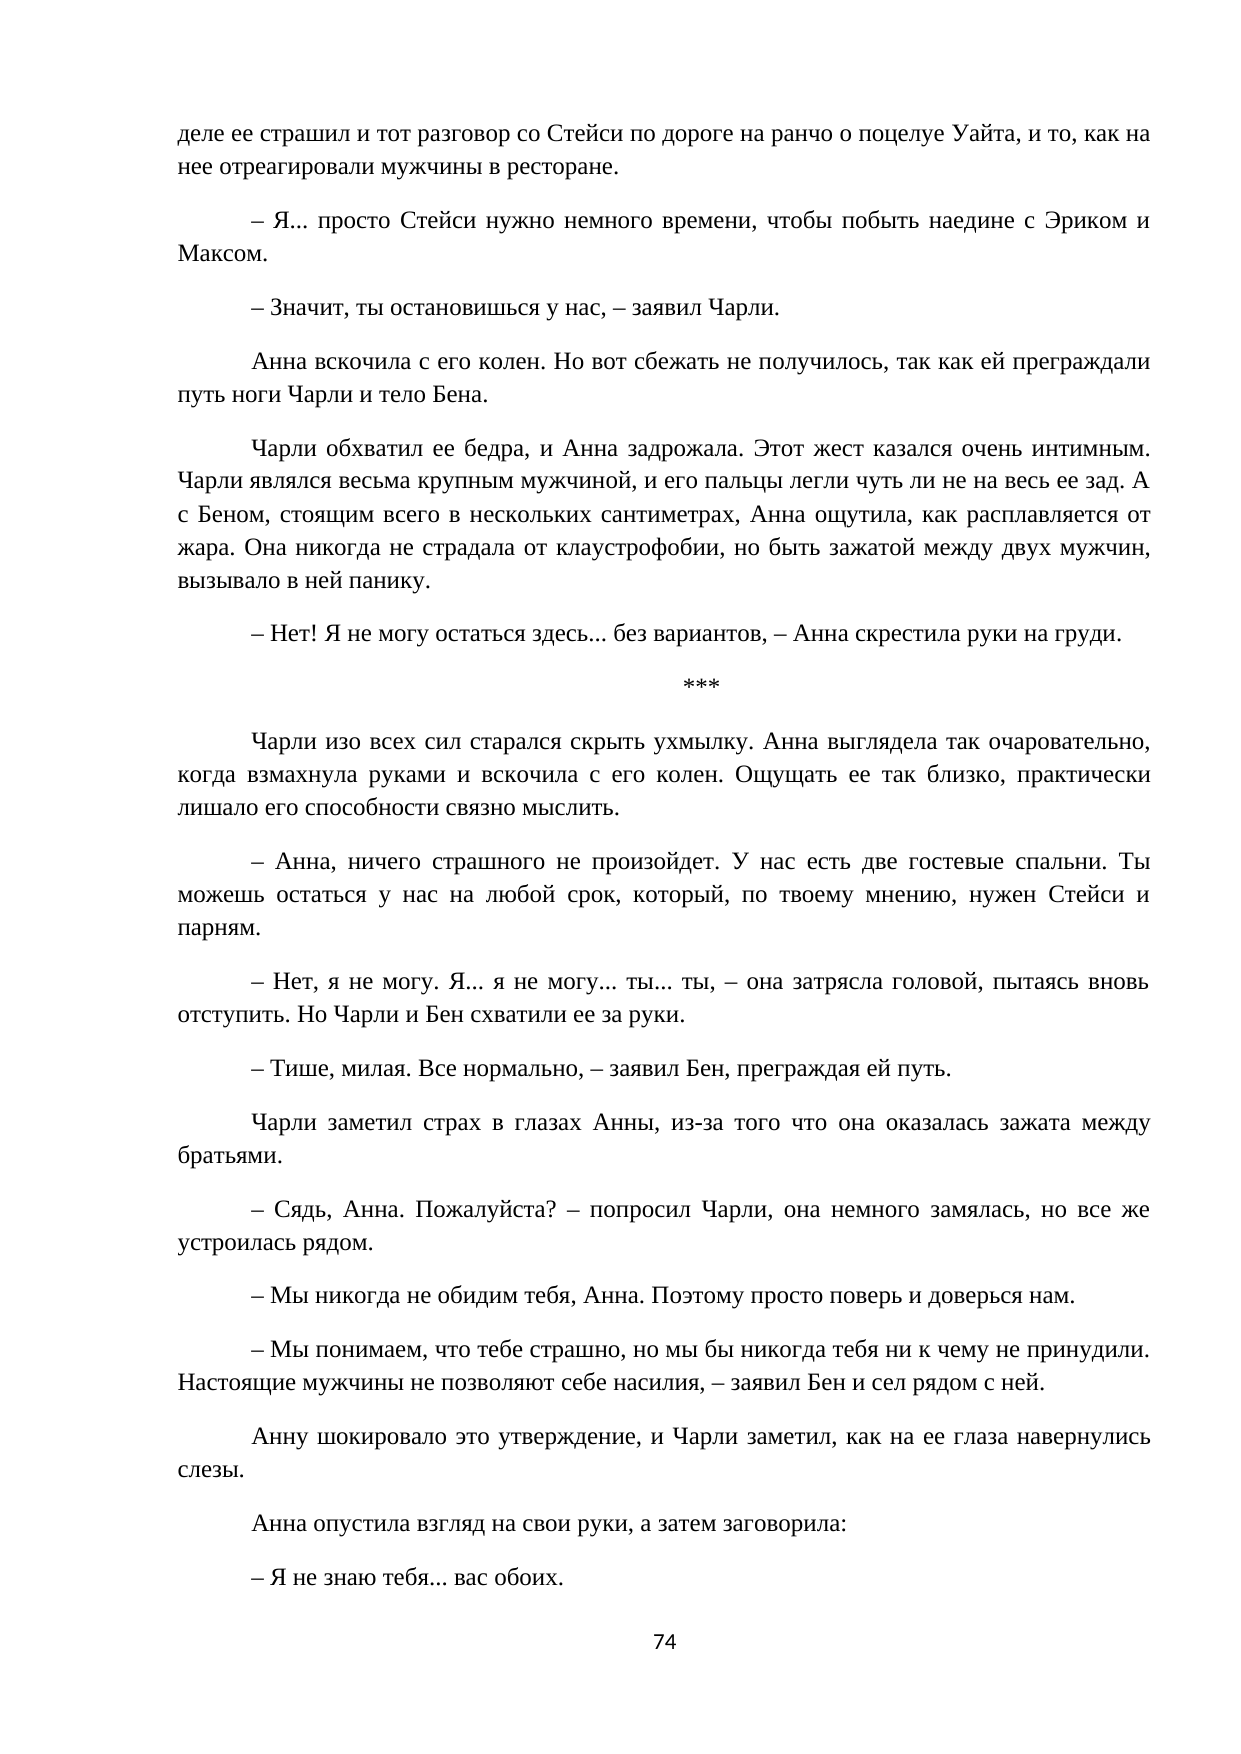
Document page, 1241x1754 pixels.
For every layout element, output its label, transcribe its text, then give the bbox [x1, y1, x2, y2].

text Чарли изо всех сил старался скрыть ухмылку. Анна выглядела так очаровательно, когда взмахнула руками и вскочила с его колен. Ощущать ее так близко, практически лишало его способности связно мыслить. [177, 726, 1152, 821]
text Чарли заметил страх в глазах Анны, из-за того что она оказалась зажата между братьями. [177, 1107, 1152, 1168]
text Анна опустила взгляд на свои руки, а затем заговорила: [177, 1508, 1152, 1537]
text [177, 118, 1152, 180]
text *** [177, 672, 1152, 701]
text – Я не знаю тебя... вас обоих. [177, 1562, 1152, 1591]
text – Анна, ничего страшного не произойдет. У нас есть две гостевые спальни. Ты можешь остаться у нас на любой срок, который, по твоему мнению, нужен Стейси и парням. [177, 846, 1152, 941]
text – Сядь, Анна. Пожалуйста? – попросил Чарли, она немного замялась, но все же устроилась рядом. [177, 1194, 1152, 1255]
text Анну шокировало это утверждение, и Чарли заметил, как на ее глаза навернулись слезы. [177, 1421, 1152, 1483]
text – Нет! Я не могу остаться здесь... без вариантов, – Анна скрестила руки на груди. [177, 618, 1152, 647]
text – Значит, ты остановишься у нас, – заявил Чарли. [177, 292, 1152, 321]
text – Мы понимаем, что тебе страшно, но мы бы никогда тебя ни к чему не принудили. Настоящие мужчины не позволяют себе насилия, – заявил Бен и сел рядом с ней. [177, 1334, 1152, 1396]
text – Тише, милая. Все нормально, – заявил Бен, преграждая ей путь. [177, 1053, 1152, 1082]
text Анна вскочила с его колен. Но вот сбежать не получилось, так как ей преграждали путь ноги Чарли и тело Бена. [177, 346, 1152, 407]
text Чарли обхватил ее бедра, и Анна задрожала. Этот жест казался очень интимным. Чарли являлся весьма крупным мужчиной, и его пальцы легли чуть ли не на весь ее зад. А с Беном, стоящим всего в нескольких сантиметрах, Анна ощутила, как расплавляется от жара. Она никогда не страдала от клаустрофобии, но быть зажатой между двух мужчин, вызывало в ней панику. [177, 433, 1152, 593]
text – Я... просто Стейси нужно немного времени, чтобы побыть наедине с Эриком и Максом. [177, 205, 1152, 267]
text – Нет, я не могу. Я... я не могу... ты... ты, – она затрясла головой, пытаясь вновь отступить. Но Чарли и Бен схватили ее за руки. [177, 966, 1152, 1028]
text – Мы никогда не обидим тебя, Анна. Поэтому просто поверь и доверься нам. [177, 1281, 1152, 1309]
